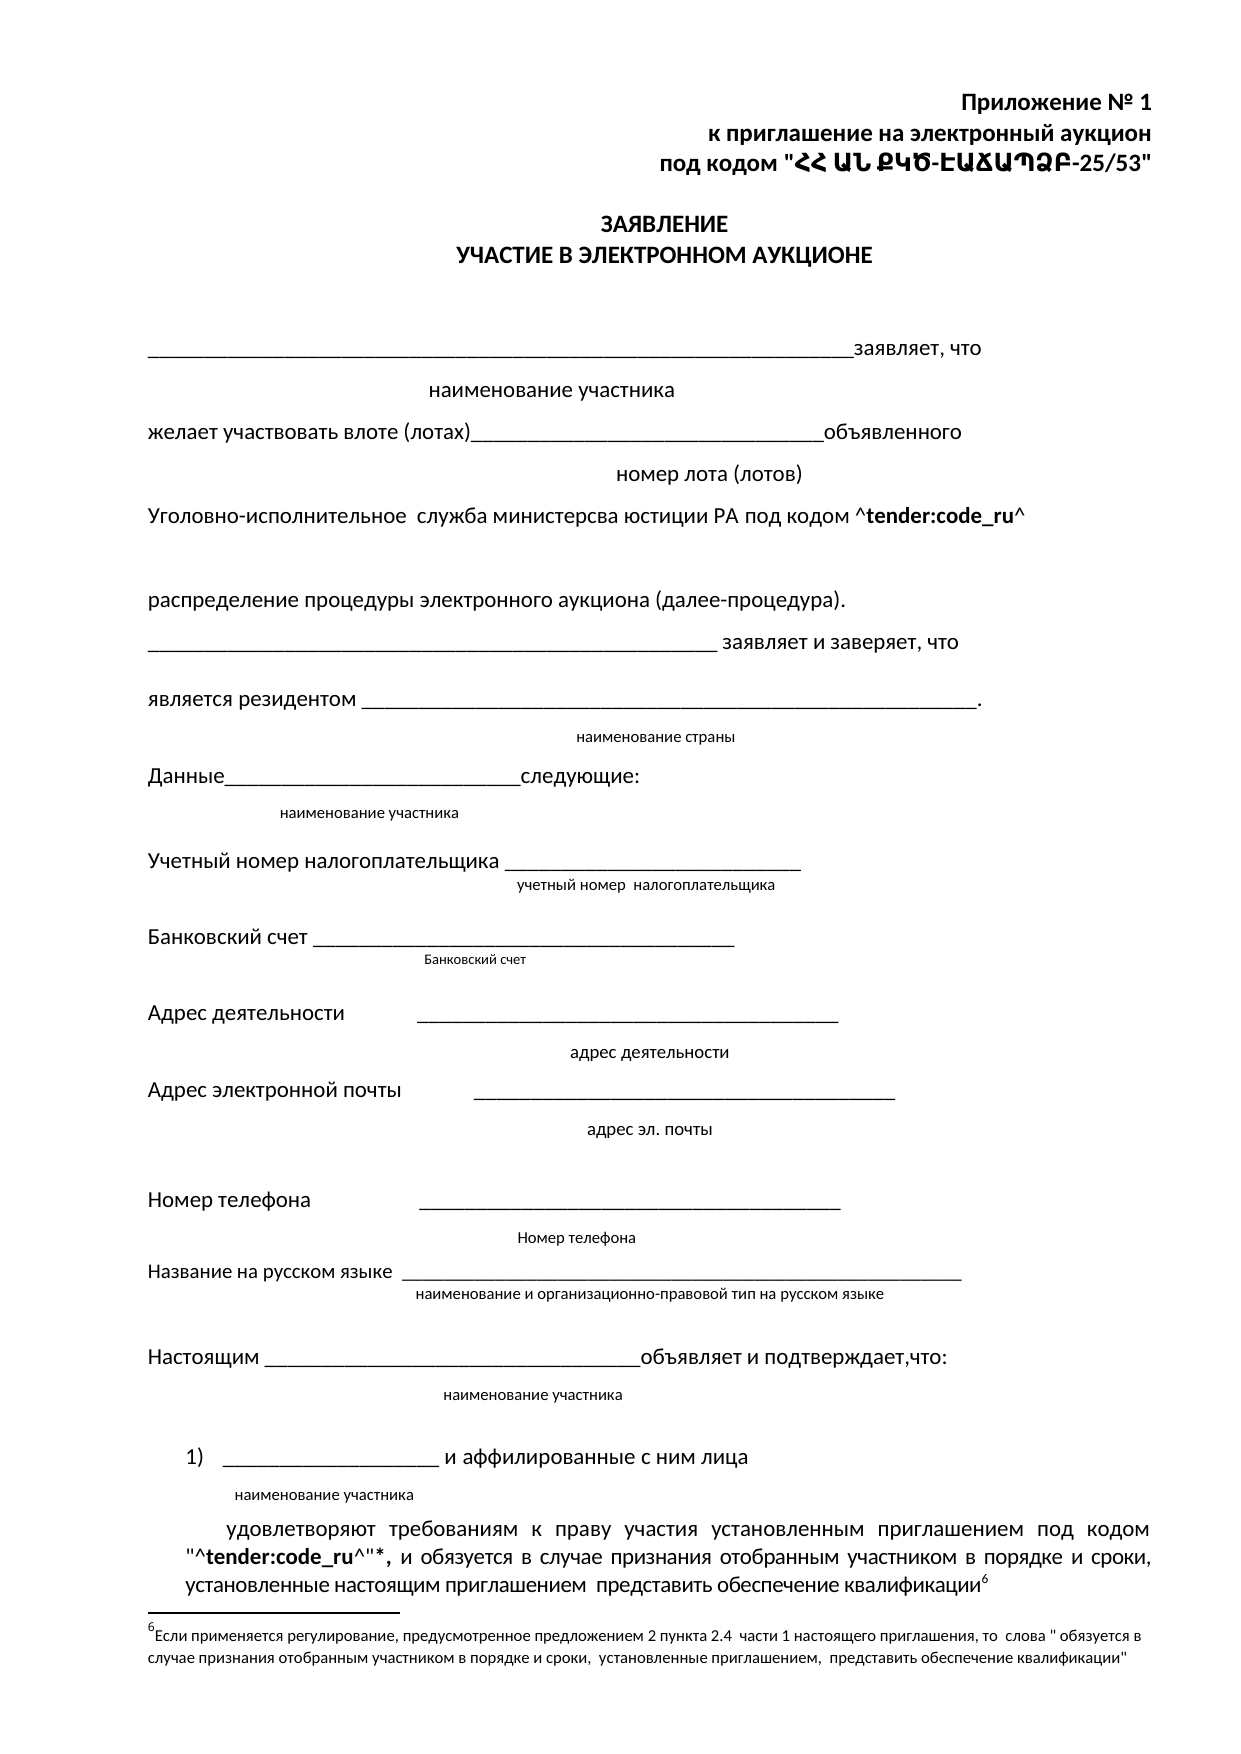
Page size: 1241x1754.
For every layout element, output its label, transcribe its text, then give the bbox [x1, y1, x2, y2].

text ______________________________________________________________заявляет, что [148, 333, 1152, 361]
text желает участвовать влоте (лотах)_______________________________объявленного [148, 417, 1152, 445]
text Название на русском языке ______________________________________________________ [148, 1258, 1152, 1283]
text наименование страны [576, 727, 1152, 747]
text наименование и организационно-правовой тип на русском языке [148, 1283, 1152, 1304]
text Адрес электронной почты _____________________________________ [148, 1075, 1152, 1103]
text наименование участника [148, 1484, 1152, 1504]
list ___________________ и аффилированные с ним лица [185, 1442, 1152, 1470]
text __________________________________________________ заявляет и заверяет, что [148, 627, 1152, 655]
text под кодом "ՀՀ ԱՆ ՔԿԾ-ԷԱՃԱՊՁԲ-25/53" [177, 147, 1152, 178]
text адрес деятельности [148, 1040, 1152, 1063]
text Приложение № 1 [148, 86, 1152, 117]
text Адрес деятельности _____________________________________ [148, 998, 1152, 1026]
text УЧАСТИЕ В ЭЛЕКТРОННОМ АУКЦИОНЕ [177, 239, 1152, 269]
text Банковский счет [148, 950, 1152, 968]
text адрес эл. почты [148, 1117, 1152, 1140]
text удовлетворяют требованиям к праву участия установленным приглашением под кодом "^tender:code_ru^"*, и обязуется в случае признания отобранным участником в порядке и сроки, установленные настоящим приглашением представить обеспечение квалификации [185, 1514, 1152, 1598]
text учетный номер налогоплательщика [148, 874, 1152, 894]
text Номер телефона _____________________________________ [148, 1186, 1152, 1213]
text номер лота (лотов) [606, 459, 1152, 487]
text наименование участника [443, 1384, 1152, 1404]
text Данные__________________________следующие: [148, 761, 1152, 789]
text Уголовно-исполнительное служба министерсва юстиции РА под кодом ^tender:code_ru^ [148, 501, 1152, 529]
text Банковский счет _____________________________________ [148, 922, 1152, 950]
text наименование участника [428, 375, 1152, 403]
text Номер телефона [517, 1227, 1152, 1248]
text наименование участника [148, 803, 1152, 823]
text к приглашение на электронный аукцион [177, 117, 1152, 147]
text Учетный номер налогоплательщика __________________________ [148, 846, 1152, 874]
text Настоящим _________________________________объявляет и подтверждает,что: [148, 1342, 1152, 1370]
text является резидентом ______________________________________________________. [148, 684, 1152, 713]
text ЗАЯВЛЕНИЕ [177, 208, 1152, 239]
text распределение процедуры электронного аукциона (далее-процедура). [148, 585, 1152, 613]
